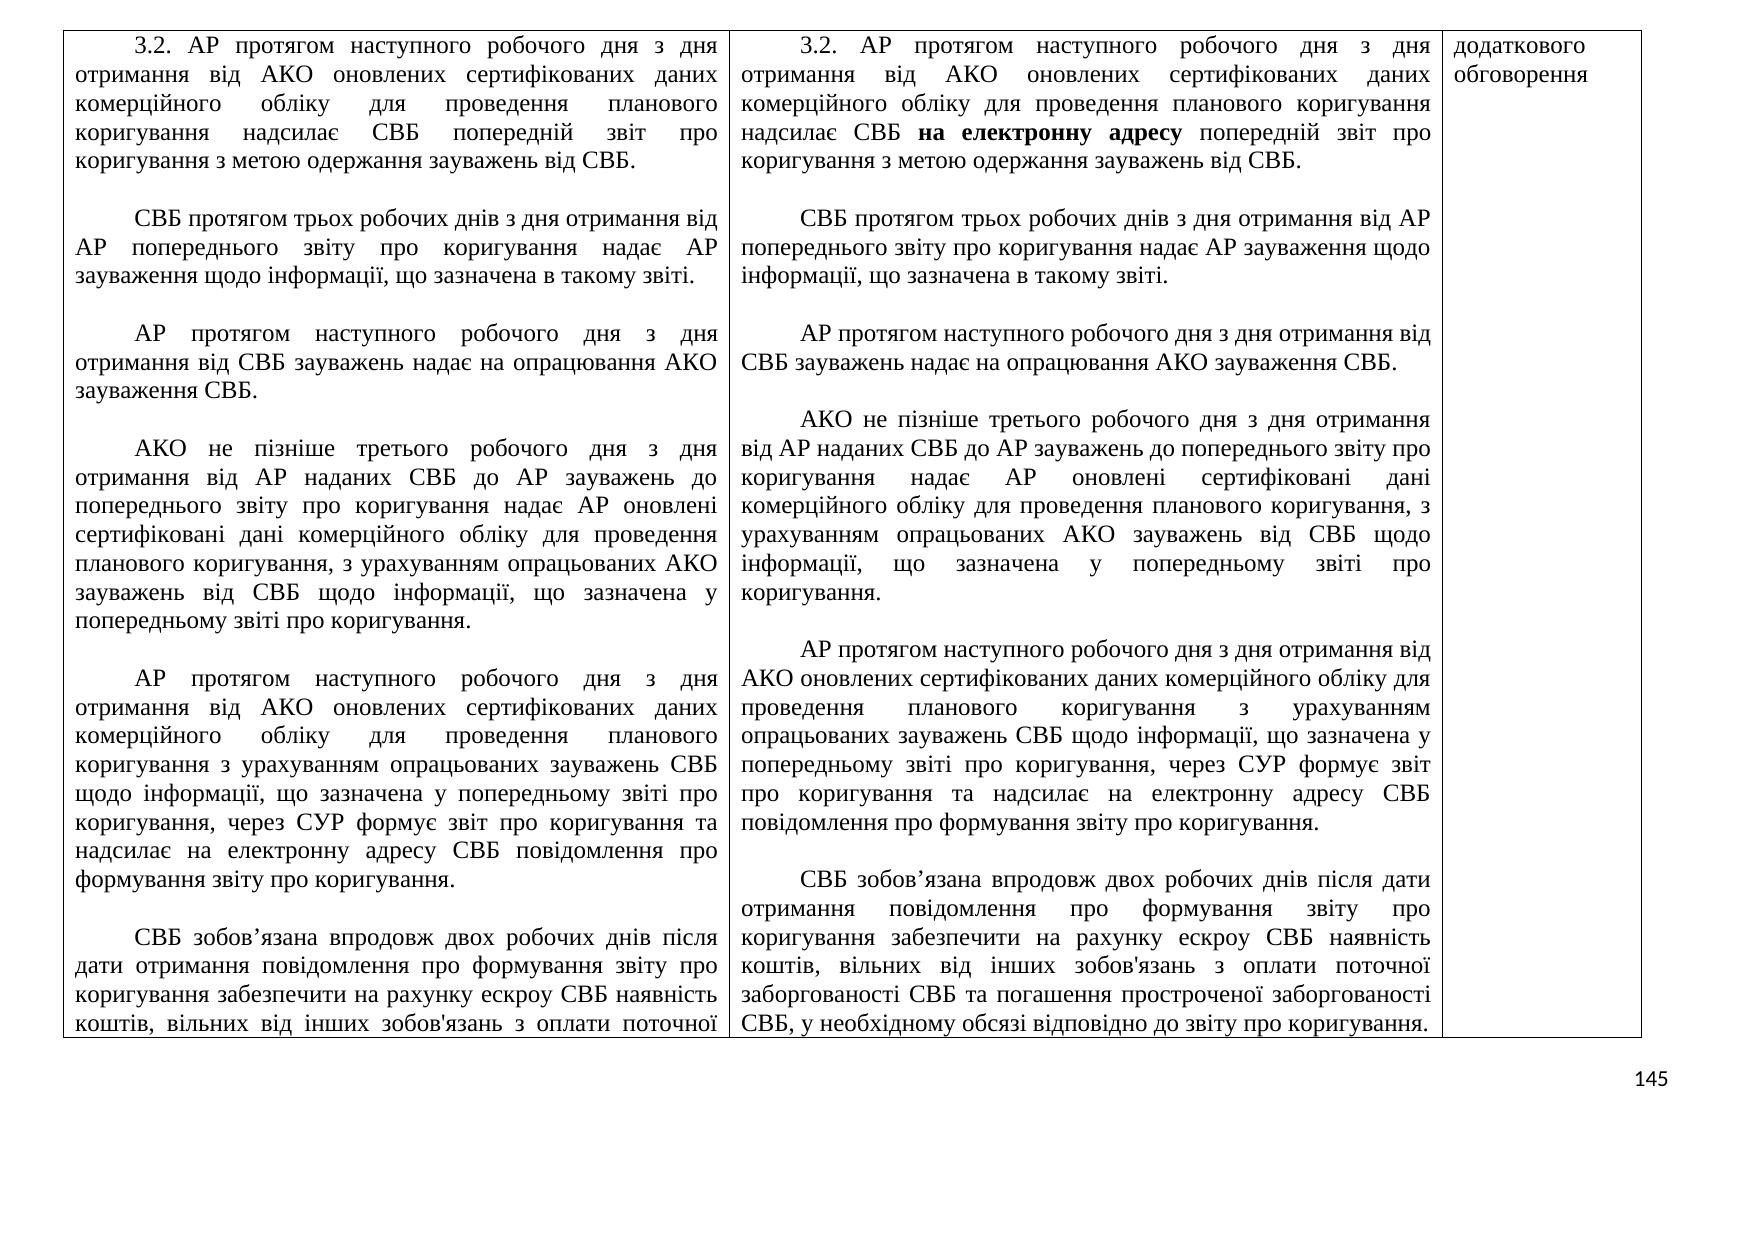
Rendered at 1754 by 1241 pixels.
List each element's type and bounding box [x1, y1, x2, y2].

table_cell [1443, 31, 1641, 1037]
table_cell [730, 31, 1442, 1037]
table_cell [64, 31, 729, 1037]
